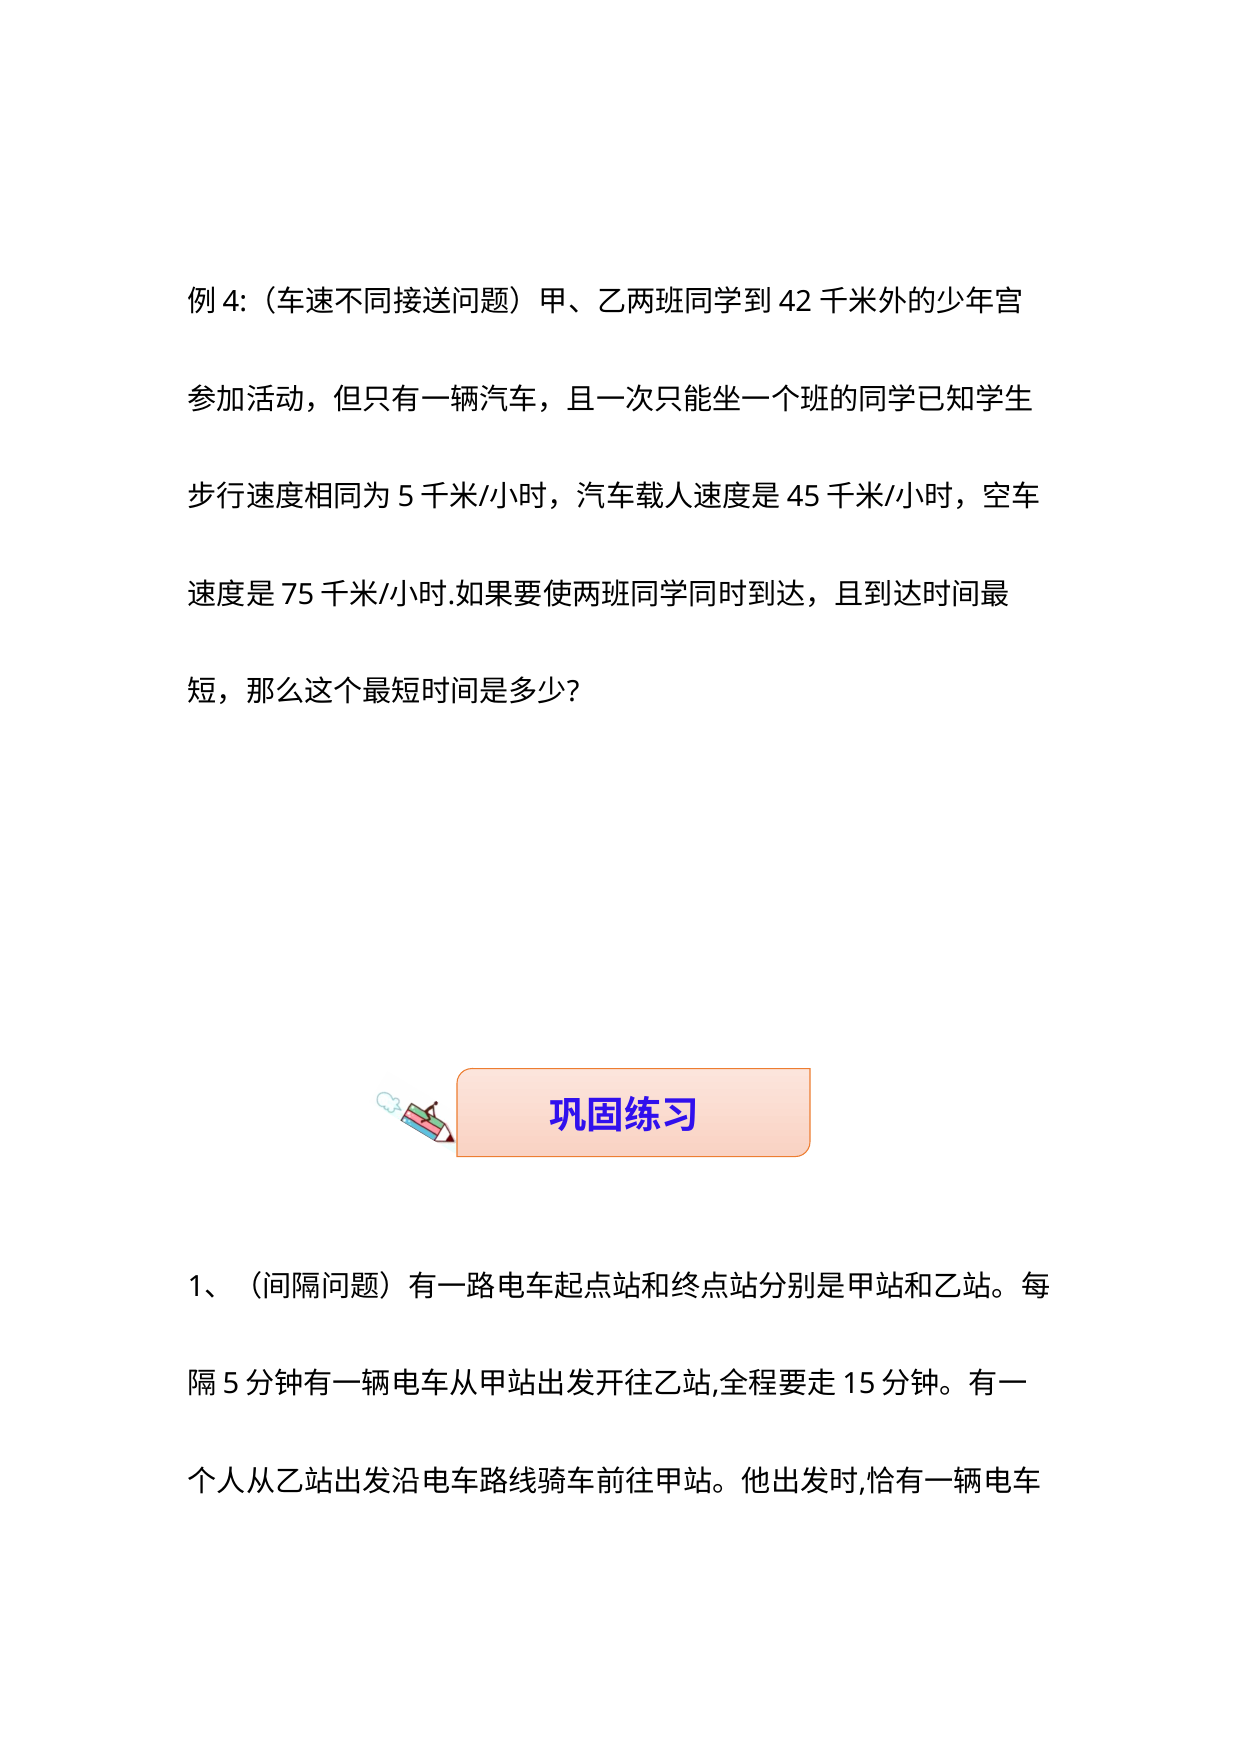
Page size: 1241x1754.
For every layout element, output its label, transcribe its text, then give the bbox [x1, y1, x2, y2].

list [187, 1251, 1053, 1511]
list 例4:（车速不同接送问题）甲、乙两班同学到 42 千米外的少年宫参加活动，但只有一辆汽车，且一次只能坐一个班的同学已知学生步行速度相同为5千米/小时，汽车载人速度是45千米/小时，空车速度是75千米/小时.如果要使两班同学同时到达，且到达时间最短，那么这个最短时间是多少? [187, 267, 1053, 722]
picture [370, 1072, 456, 1154]
